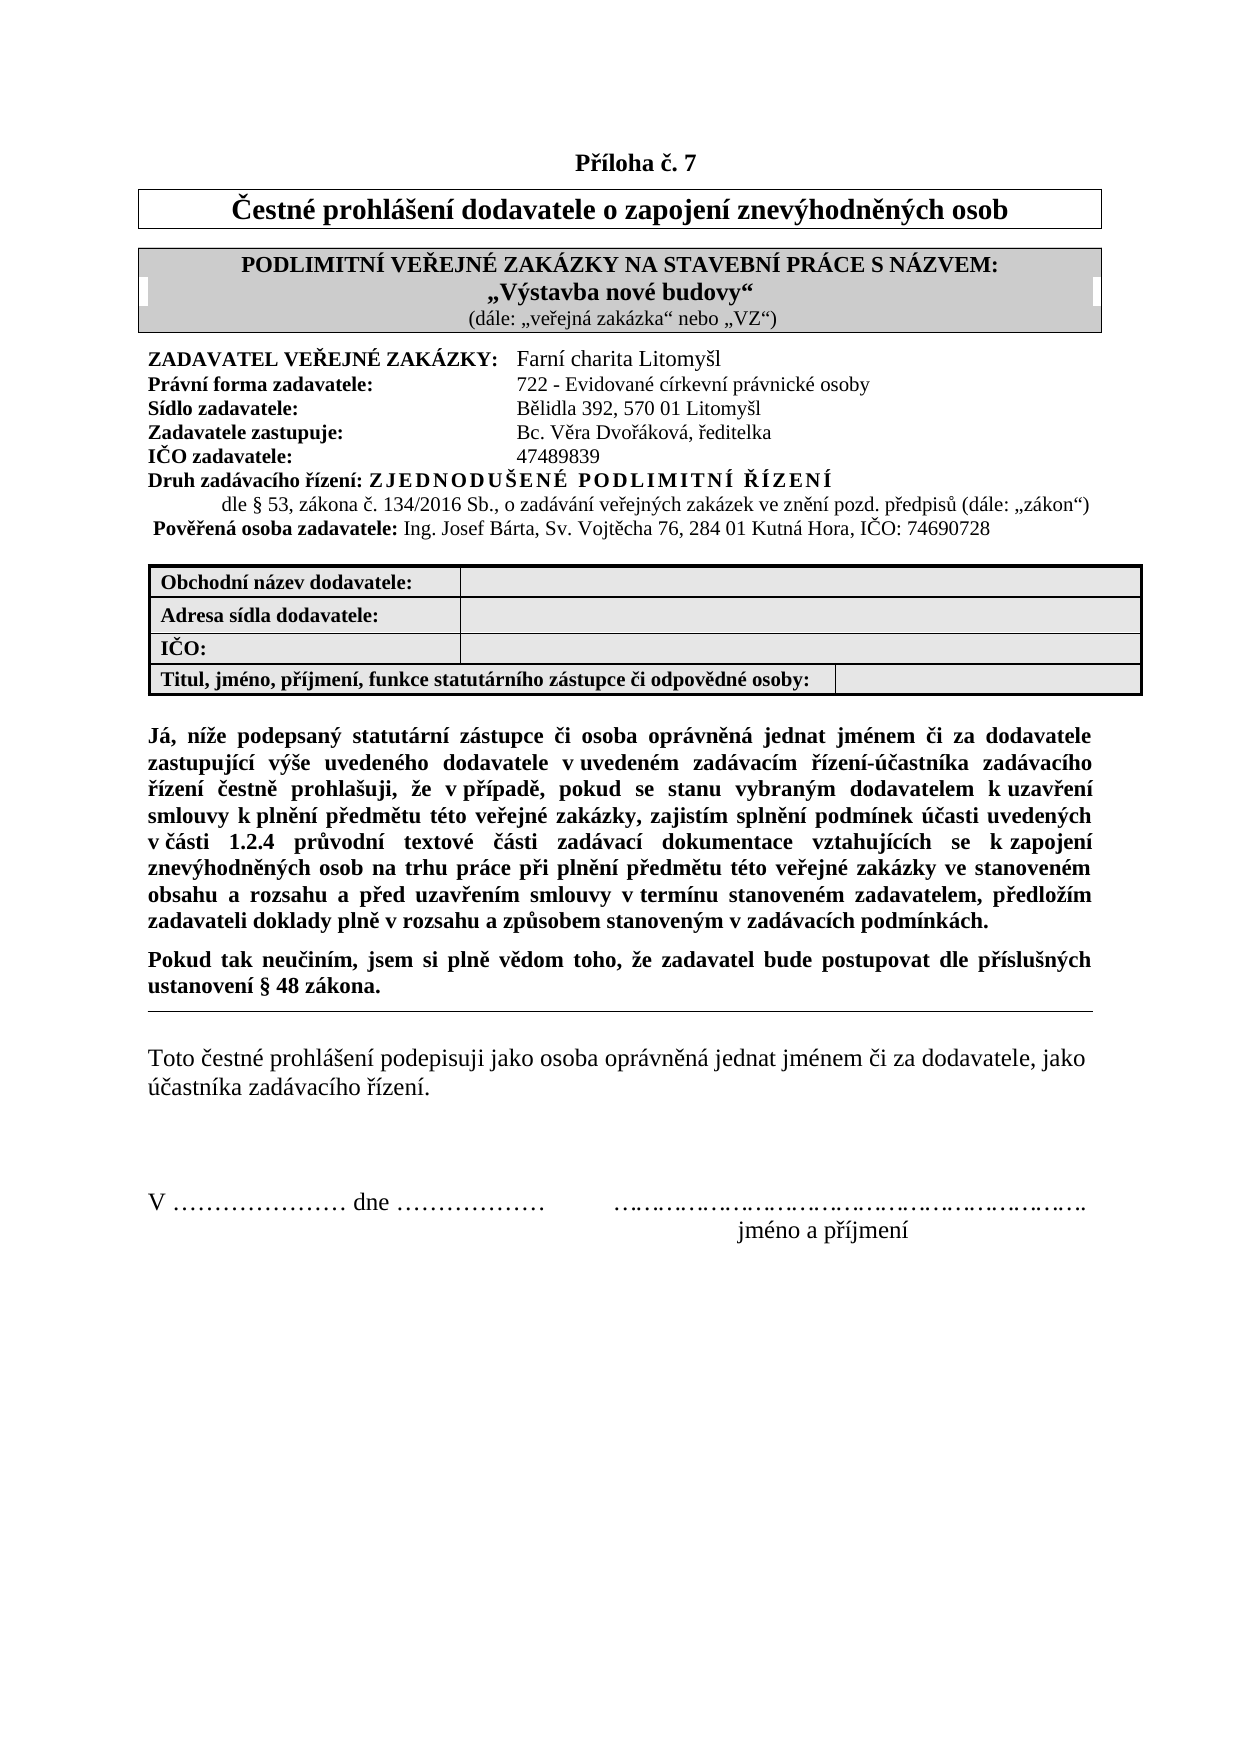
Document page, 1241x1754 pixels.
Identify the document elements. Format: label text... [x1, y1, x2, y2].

text Toto čestné prohlášení podepisuji jako osoba oprávněná jednat jménem či za dodavatele, jako účastníka zadávacího řízení. [148, 1043, 1093, 1101]
table_cell Titul, jméno, příjmení, funkce statutárního zástupce či odpovědné osoby: [151, 665, 835, 693]
text PODLIMITNÍ VEŘEJNÉ ZAKÁZKY NA STAVEBNÍ PRÁCE S NÁZVEM: [139, 249, 1101, 277]
table_cell Adresa sídla dodavatele: [151, 598, 460, 632]
text ZADAVATEL VEŘEJNÉ ZAKÁZKY: Farní charita Litomyšl [148, 345, 1093, 372]
text Sídlo zadavatele: Bělidla 392, 570 01 Litomyšl [148, 396, 1093, 420]
text Pokud tak neučiním, jsem si plně vědom toho, že zadavatel bude postupovat dle příslušných ustanovení § 48 zákona. [148, 946, 1093, 999]
text Čestné prohlášení dodavatele o zapojení znevýhodněných osob [139, 190, 1101, 228]
text Druh zadávacího řízení: ZJEDNODUŠENÉ PODLIMITNÍ ŘÍZENÍ [148, 468, 1093, 492]
table_header [461, 568, 1140, 596]
table_cell [836, 665, 1140, 693]
text IČO zadavatele: 47489839 [148, 444, 1093, 468]
text Příloha č. 7 [148, 148, 1093, 176]
text Zadavatele zastupuje: Bc. Věra Dvořáková, ředitelka [148, 420, 1093, 444]
text (dále: „veřejná zakázka“ nebo „VZ“) [139, 303, 1101, 332]
table_cell [461, 634, 1140, 663]
table_cell IČO: [151, 634, 460, 663]
text V ………………… dne ……………… ………………………………………………………. [148, 1187, 1093, 1216]
table_cell [461, 598, 1140, 632]
text Já, níže podepsaný statutární zástupce či osoba oprávněná jednat jménem či za dodavatele zastupující výše uvedeného dodavatele v uvedeném zadávacím řízení-účastníka zadávacího řízení čestně prohlašuji, že v případě, pokud se stanu vybraným dodavatelem k uzavření smlouvy k plnění předmětu této veřejné zakázky, zajistím splnění podmínek účasti uvedených v části 1.2.4 průvodní textové části zadávací dokumentace vztahujících se k zapojení znevýhodněných osob na trhu práce při plnění předmětu této veřejné zakázky ve stanoveném obsahu a rozsahu a před uzavřením smlouvy v termínu stanoveném zadavatelem, předložím zadavateli doklady plně v rozsahu a způsobem stanoveným v zadávacích podmínkách. [148, 723, 1093, 933]
text Pověřená osoba zadavatele: Ing. Josef Bárta, Sv. Vojtěcha 76, 284 01 Kutná Hora, IČO: 74690728 [148, 516, 1093, 540]
text „Výstavba nové budovy“ [148, 277, 1093, 303]
text dle § 53, zákona č. 134/2016 Sb., o zadávání veřejných zakázek ve znění pozd. předpisů (dále: „zákon“) [221, 492, 1093, 516]
table_header Obchodní název dodavatele: [151, 568, 460, 596]
text jméno a příjmení [148, 1216, 1093, 1244]
text Právní forma zadavatele: 722 - Evidované církevní právnické osoby [148, 372, 1093, 396]
